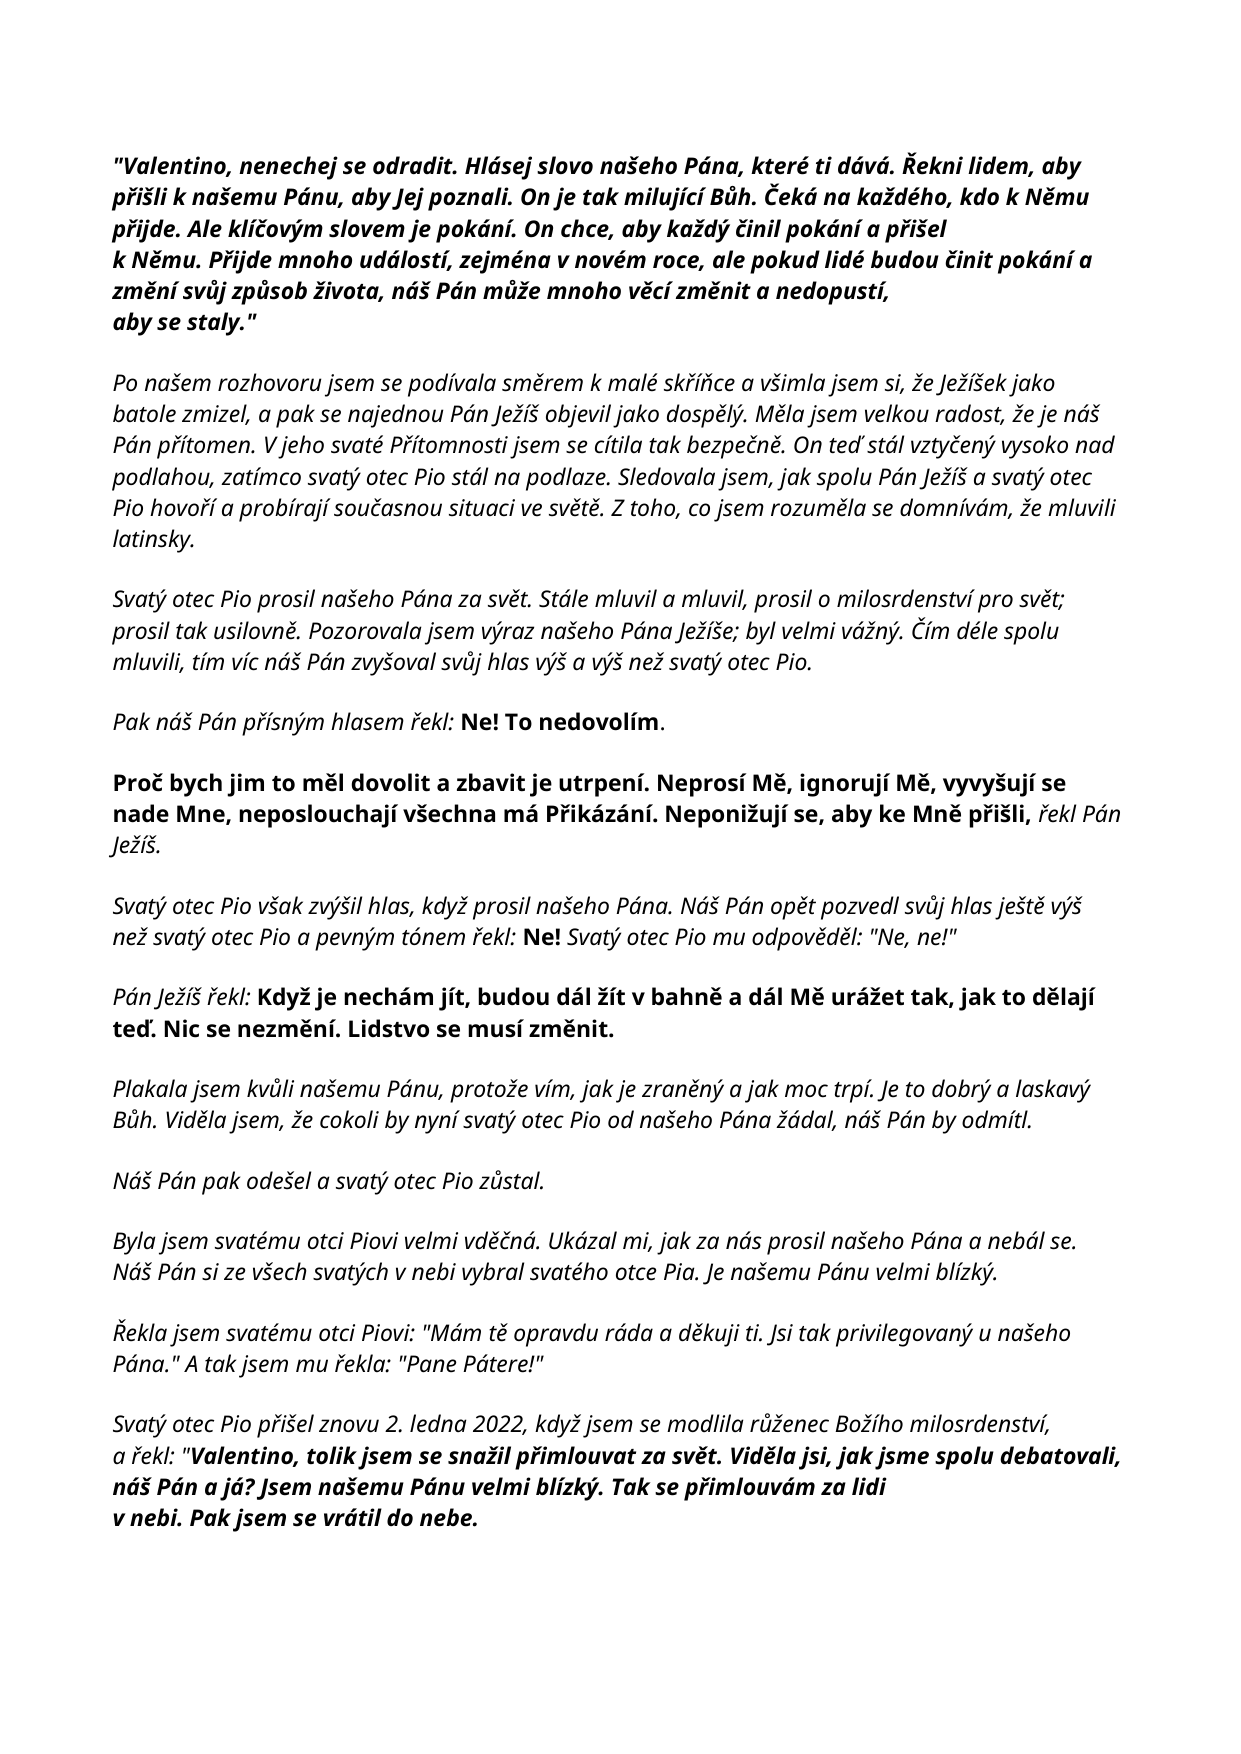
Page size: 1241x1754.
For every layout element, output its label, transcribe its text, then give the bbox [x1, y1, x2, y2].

text Svatý otec Pio však zvýšil hlas, když prosil našeho Pána. Náš Pán opět pozvedl svůj hlas ještě výš než svatý otec Pio a pevným tónem řekl: Ne! Svatý otec Pio mu odpověděl: "Ne, ne!" [112, 889, 1122, 952]
text Náš Pán pak odešel a svatý otec Pio zůstal. [112, 1164, 1122, 1196]
text Svatý otec Pio prosil našeho Pána za svět. Stále mluvil a mluvil, prosil o milosrdenství pro svět; prosil tak usilovně. Pozorovala jsem výraz našeho Pána Ježíše; byl velmi vážný. Čím déle spolu mluvili, tím víc náš Pán zvyšoval svůj hlas výš a výš než svatý otec Pio. [112, 583, 1122, 677]
text Proč bych jim to měl dovolit a zbavit je utrpení. Neprosí Mě, ignorují Mě, vyvyšují se nade Mne, neposlouchají všechna má Přikázání. Neponižují se, aby ke Mně přišli, řekl Pán Ježíš. [112, 767, 1122, 860]
text Řekla jsem svatému otci Piovi: "Mám tě opravdu ráda a děkuji ti. Jsi tak privilegovaný u našeho Pána." A tak jsem mu řekla: "Pane Pátere!" [112, 1317, 1122, 1379]
text Po našem rozhovoru jsem se podívala směrem k malé skříňce a všimla jsem si, že Ježíšek jako batole zmizel, a pak se najednou Pán Ježíš objevil jako dospělý. Měla jsem velkou radost, že je náš Pán přítomen. V jeho svaté Přítomnosti jsem se cítila tak bezpečně. On teď stál vztyčený vysoko nad podlahou, zatímco svatý otec Pio stál na podlaze. Sledovala jsem, jak spolu Pán Ježíš a svatý otec Pio hovoří a probírají současnou situaci ve světě. Z toho, co jsem rozuměla se domnívám, že mluvili latinsky. [112, 367, 1122, 554]
text Pán Ježíš řekl: Když je nechám jít, budou dál žít v bahně a dál Mě urážet tak, jak to dělají teď. Nic se nezmění. Lidstvo se musí změnit. [112, 981, 1122, 1044]
text Byla jsem svatému otci Piovi velmi vděčná. Ukázal mi, jak za nás prosil našeho Pána a nebál se. Náš Pán si ze všech svatých v nebi vybral svatého otce Pia. Je našemu Pánu velmi blízký. [112, 1225, 1122, 1287]
text Pak náš Pán přísným hlasem řekl: Ne! To nedovolím. [112, 706, 1122, 737]
text Svatý otec Pio přišel znovu 2. ledna 2022, když jsem se modlila růženec Božího milosrdenství, a řekl: "Valentino, tolik jsem se snažil přimlouvat za svět. Viděla jsi, jak jsme spolu debatovali, náš Pán a já? Jsem našemu Pánu velmi blízký. Tak se přimlouvám za lidi v nebi. Pak jsem se vrátil do nebe. [112, 1408, 1122, 1533]
text Plakala jsem kvůli našemu Pánu, protože vím, jak je zraněný a jak moc trpí. Je to dobrý a laskavý Bůh. Viděla jsem, že cokoli by nyní svatý otec Pio od našeho Pána žádal, náš Pán by odmítl. [112, 1073, 1122, 1135]
text "Valentino, nenechej se odradit. Hlásej slovo našeho Pána, které ti dává. Řekni lidem, aby přišli k našemu Pánu, aby Jej poznali. On je tak milující Bůh. Čeká na každého, kdo k Němu přijde. Ale klíčovým slovem je pokání. On chce, aby každý činil pokání a přišel k Němu. Přijde mnoho událostí, zejména v novém roce, ale pokud lidé budou činit pokání a změní svůj způsob života, náš Pán může mnoho věcí změnit a nedopustí, aby se staly." [112, 150, 1122, 337]
